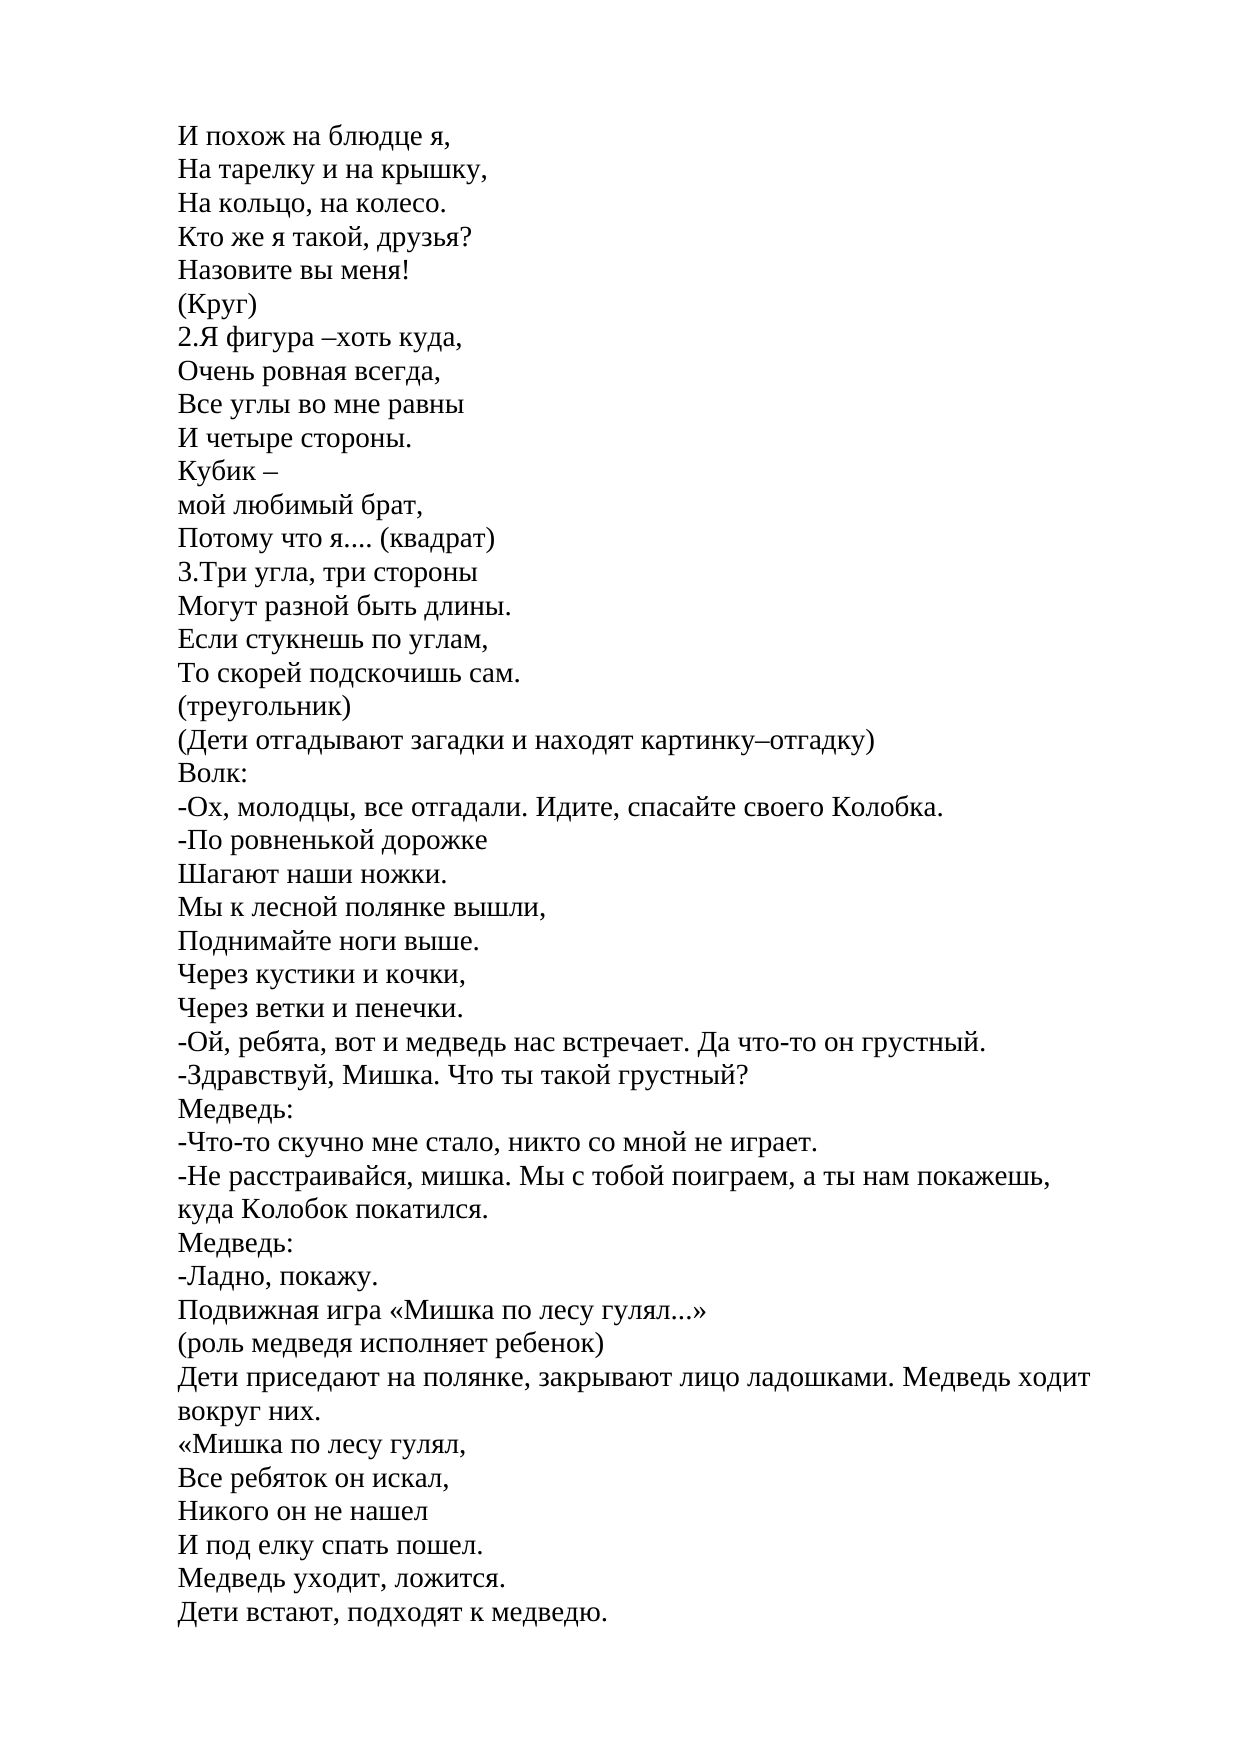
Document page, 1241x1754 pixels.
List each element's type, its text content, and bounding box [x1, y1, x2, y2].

text И похож на блюдце я, [177, 118, 1152, 152]
text На кольцо, на колесо. [177, 185, 1152, 219]
text Через кустики и кочки, [177, 957, 1152, 990]
text (Круг) [177, 286, 1152, 319]
text Мы к лесной полянке вышли, [177, 889, 1152, 923]
text Дети встают, подходят к медведю. [177, 1594, 1152, 1627]
text куда Колобок покатился. [177, 1191, 1152, 1225]
text Волк: [177, 755, 1152, 789]
text вокруг них. [177, 1393, 1152, 1426]
text -Ладно, покажу. [177, 1258, 1152, 1292]
text Очень ровная всегда, [177, 353, 1152, 386]
text Могут разной быть длины. [177, 588, 1152, 621]
text Через ветки и пенечки. [177, 990, 1152, 1024]
text И четыре стороны. [177, 420, 1152, 453]
text -Здравствуй, Мишка. Что ты такой грустный? [177, 1057, 1152, 1091]
text Медведь: [177, 1091, 1152, 1124]
text Потому что я.... (квадрат) [177, 521, 1152, 554]
text 3.Три угла, три стороны [177, 554, 1152, 588]
text (треугольник) [177, 688, 1152, 722]
text Назовите вы меня! [177, 252, 1152, 286]
text То скорей подскочишь сам. [177, 655, 1152, 688]
text Медведь уходит, ложится. [177, 1560, 1152, 1594]
text -Ой, ребята, вот и медведь нас встречает. Да что-то он грустный. [177, 1024, 1152, 1057]
text Если стукнешь по углам, [177, 621, 1152, 655]
text Кто же я такой, друзья? [177, 219, 1152, 252]
text Медведь: [177, 1225, 1152, 1258]
text Дети приседают на полянке, закрывают лицо ладошками. Медведь ходит [177, 1359, 1152, 1393]
text Поднимайте ноги выше. [177, 923, 1152, 957]
text Все ребяток он искал, [177, 1460, 1152, 1493]
text мой любимый брат, [177, 487, 1152, 521]
text (Дети отгадывают загадки и находят картинку–отгадку) [177, 722, 1152, 755]
text -Не расстраивайся, мишка. Мы с тобой поиграем, а ты нам покажешь, [177, 1158, 1152, 1191]
text Шагают наши ножки. [177, 856, 1152, 889]
text -Ох, молодцы, все отгадали. Идите, спасайте своего Колобка. [177, 789, 1152, 822]
text На тарелку и на крышку, [177, 152, 1152, 185]
text (роль медведя исполняет ребенок) [177, 1326, 1152, 1359]
text «Мишка по лесу гулял, [177, 1426, 1152, 1460]
text -Что-то скучно мне стало, никто со мной не играет. [177, 1124, 1152, 1158]
text -По ровненькой дорожке [177, 822, 1152, 856]
text И под елку спать пошел. [177, 1527, 1152, 1560]
text Подвижная игра «Мишка по лесу гулял...» [177, 1292, 1152, 1326]
text 2.Я фигура –хоть куда, [177, 319, 1152, 353]
text Кубик – [177, 453, 1152, 487]
text Все углы во мне равны [177, 386, 1152, 420]
text Никого он не нашел [177, 1493, 1152, 1527]
